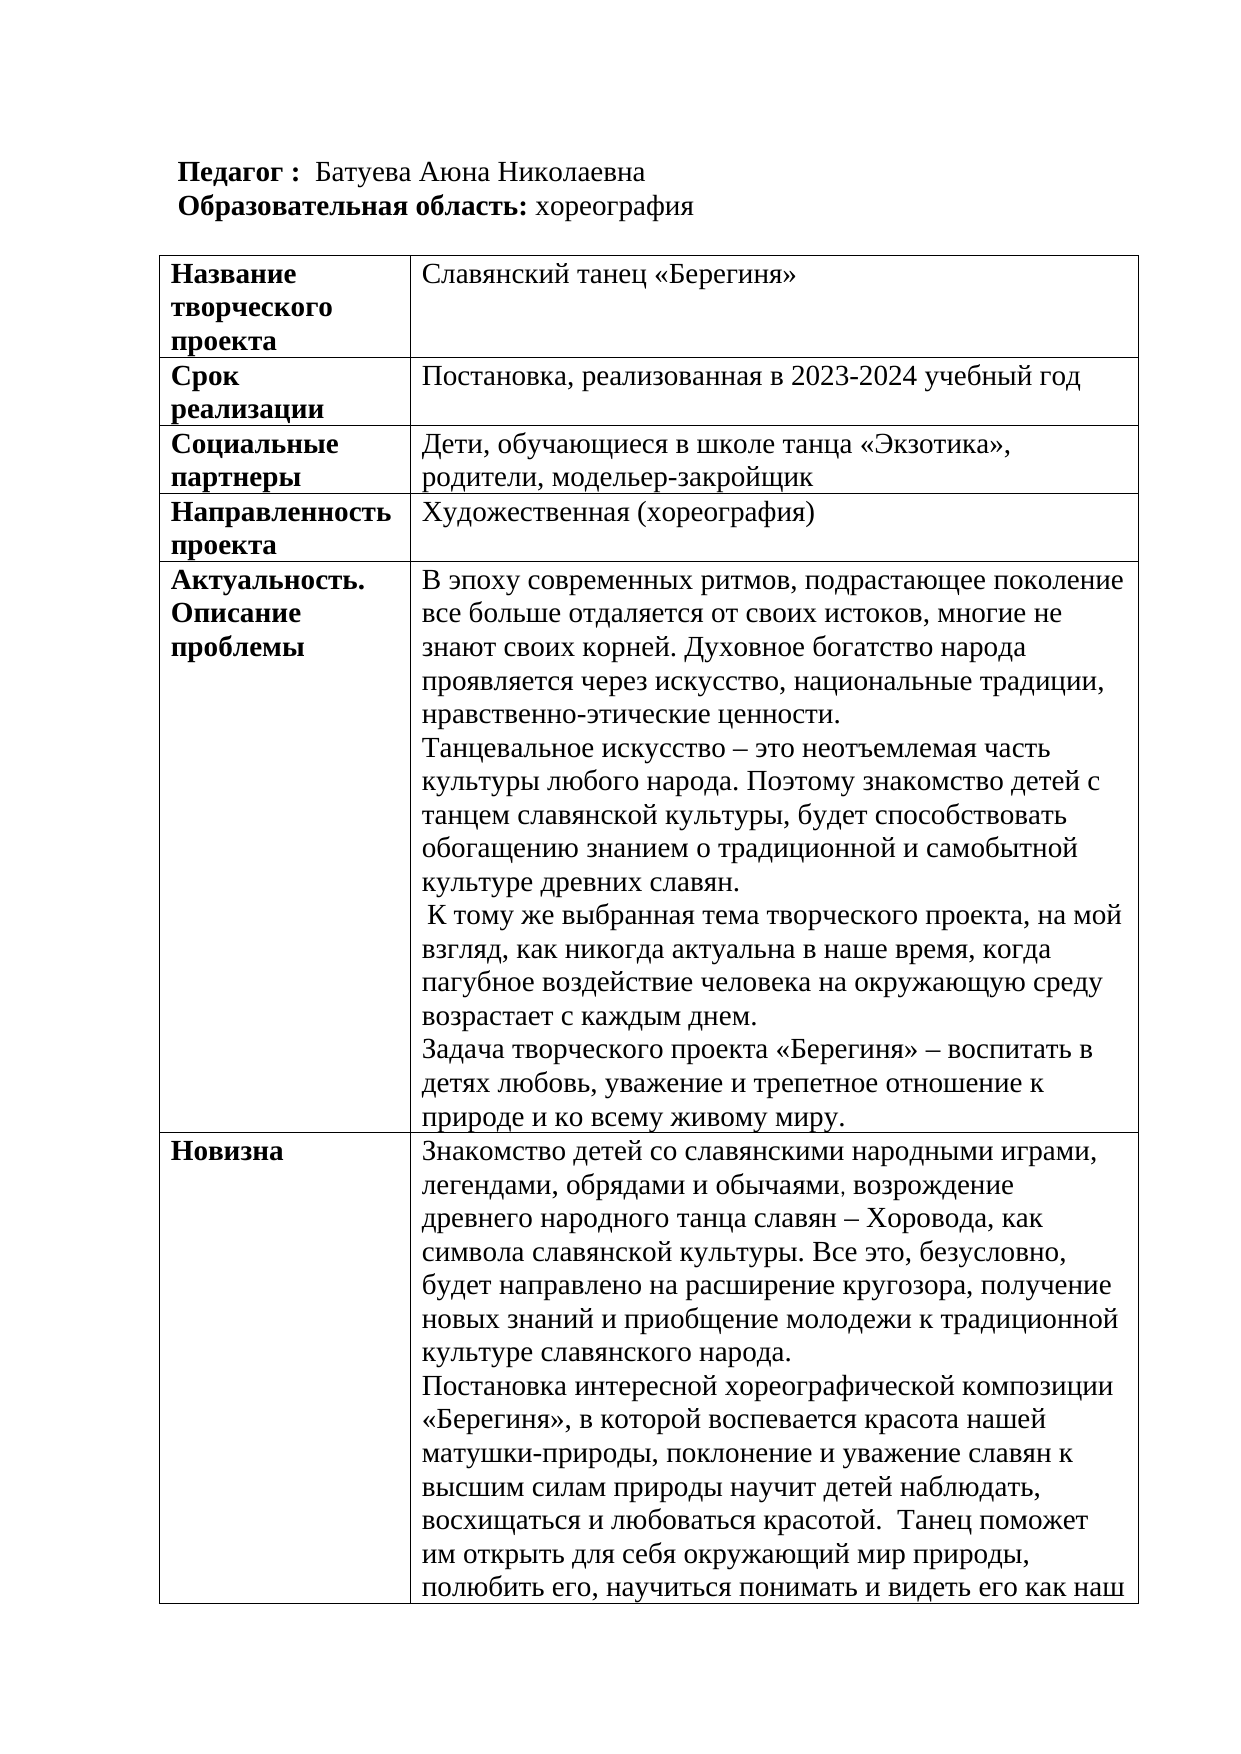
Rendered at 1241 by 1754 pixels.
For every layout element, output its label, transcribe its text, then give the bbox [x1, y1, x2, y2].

table_cell Срок реализации [160, 358, 410, 425]
table_cell Новизна [160, 1133, 410, 1603]
table_cell Актуальность. Описание проблемы [160, 562, 410, 1132]
table_cell Дети, обучающиеся в школе танца «Экзотика», родители, модельер-закройщик [411, 426, 1138, 493]
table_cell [411, 1133, 1138, 1603]
table_cell Социальные партнеры [160, 426, 410, 493]
table_cell Направленность проекта [160, 494, 410, 561]
table_header Славянский танец «Берегиня» [411, 256, 1138, 357]
table_header Название творческого проекта [160, 256, 410, 357]
text Образовательная область: хореография [177, 188, 1152, 221]
table_cell Постановка, реализованная в 2023-2024 учебный год [411, 358, 1138, 425]
table_cell Художественная (хореография) [411, 494, 1138, 561]
text Педагог : Батуева Аюна Николаевна [177, 154, 1152, 188]
table_cell В эпоху современных ритмов, подрастающее поколение все больше отдаляется от своих истоков, многие не знают своих корней. Духовное богатство народа проявляется через искусство, национальные традиции, нравственно-этические ценности. Танцевальное искусство – это неотъемлемая часть культуры любого народа. Поэтому знакомство детей с танцем славянской культуры, будет способствовать обогащению знанием о традиционной и самобытной культуре древних славян. К тому же выбранная тема творческого проекта, на мой взгляд, как никогда актуальна в наше время, когда пагубное воздействие человека на окружающую среду возрастает с каждым днем. Задача творческого проекта «Берегиня» – воспитать в детях любовь, уважение и трепетное отношение к природе и ко всему живому миру. [411, 562, 1138, 1132]
